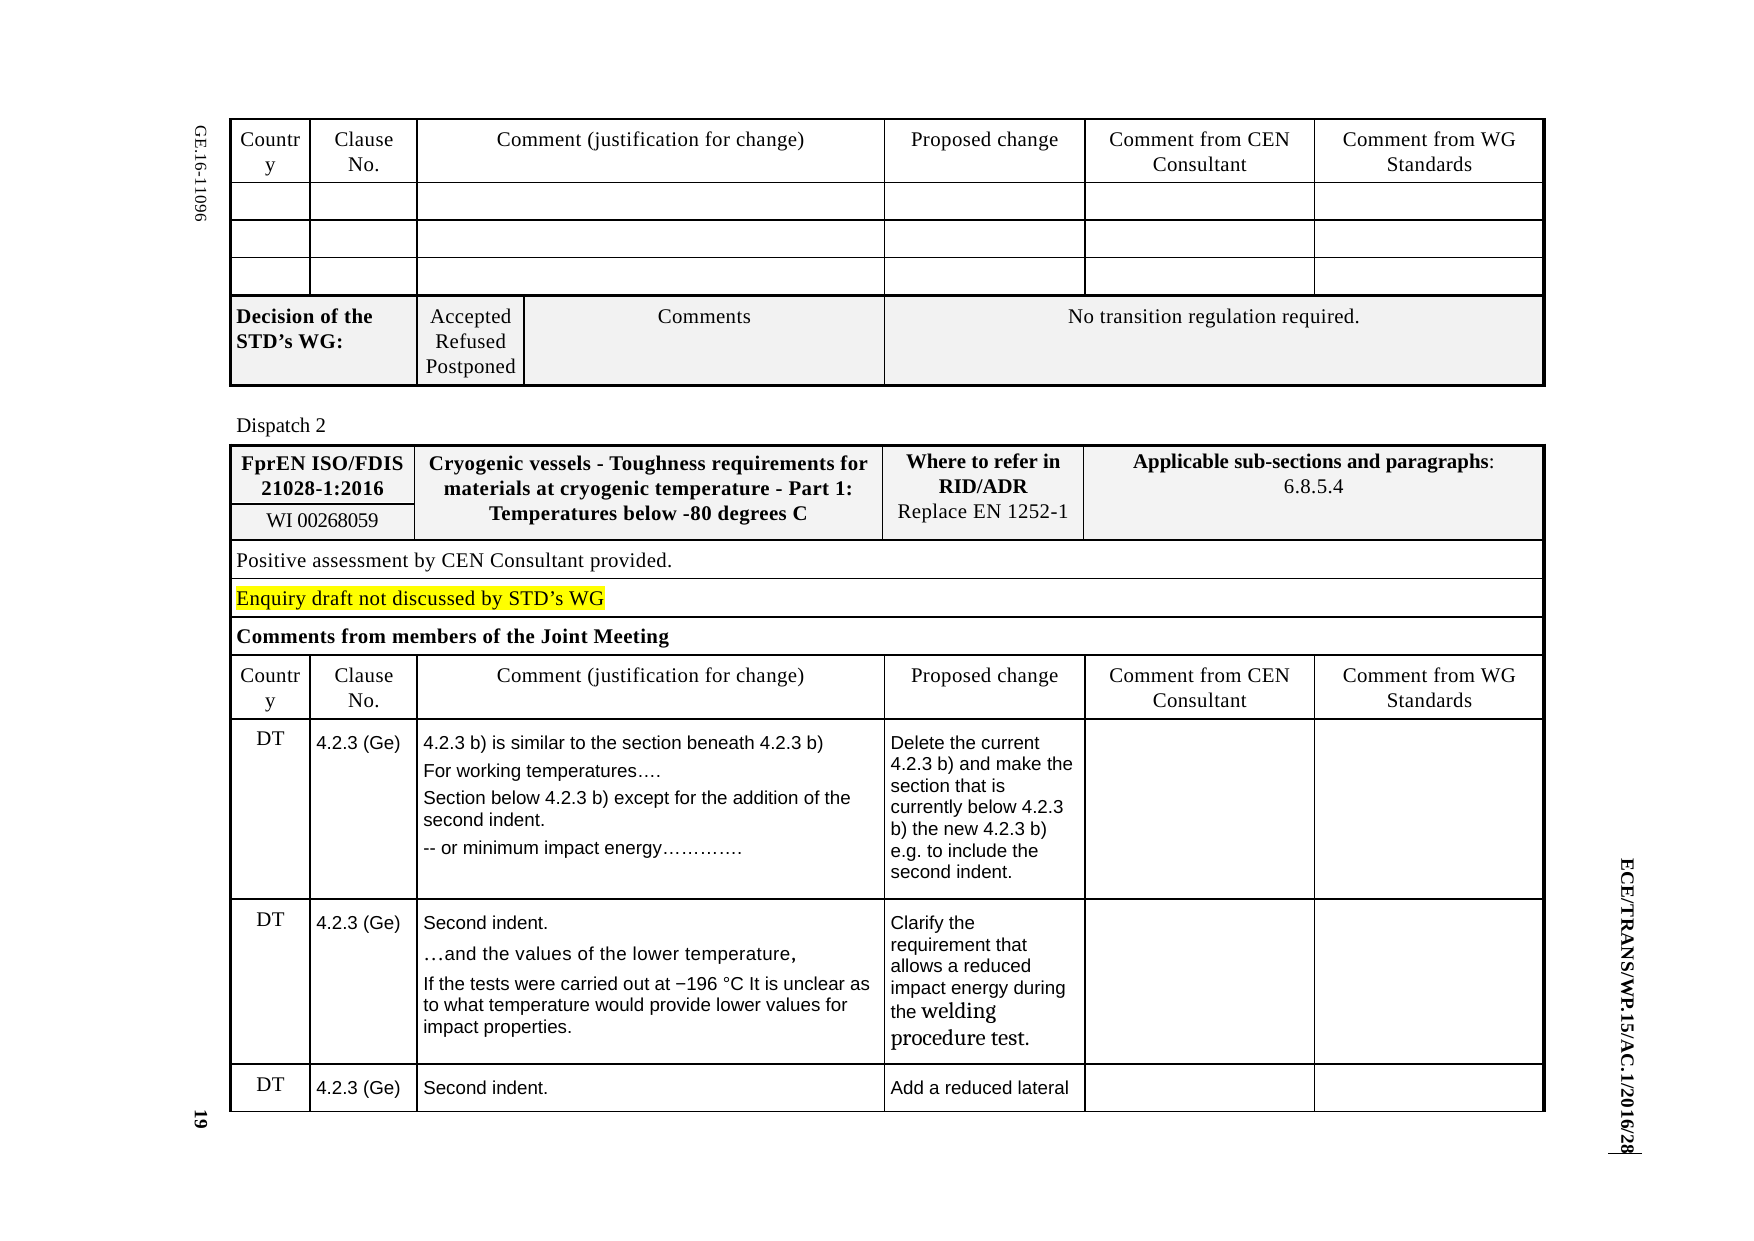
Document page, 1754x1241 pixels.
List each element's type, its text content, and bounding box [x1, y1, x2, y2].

table_cell [1315, 221, 1542, 257]
table_cell [1315, 1065, 1542, 1111]
table_cell Decision of the STD’s WG: [232, 297, 416, 384]
table_header FprEN ISO/FDIS 21028-1:2016 [232, 447, 414, 502]
table_cell [418, 258, 884, 294]
table_cell [418, 221, 884, 257]
table_cell Clarify the requirement that allows a reduced impact energy during the welding procedure test. [885, 900, 1084, 1063]
table_cell Comment (justification for change) [418, 120, 884, 182]
table_cell Second indent. …and the values of the lower temperature, If the tests were carried out at −196 °C It is unclear as to what temperature would provide lower values for impact properties. [418, 900, 884, 1063]
title Dispatch 2 [236, 412, 1577, 437]
table_cell [1315, 183, 1542, 219]
table_header Cryogenic vessels - Toughness requirements for materials at cryogenic temperature - Part 1: Temperatures below -80 degrees C [415, 447, 882, 539]
table_cell [1086, 1065, 1314, 1111]
table_cell [418, 183, 884, 219]
table_cell [232, 258, 309, 294]
table_cell [1315, 258, 1542, 294]
table_cell 4.2.3 (Ge) [311, 720, 416, 898]
table_cell [311, 183, 416, 219]
table_cell [311, 221, 416, 257]
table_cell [885, 1065, 1084, 1111]
table_cell Enquiry draft not discussed by STD’s WG [232, 579, 1542, 616]
table_cell DT [232, 1065, 309, 1111]
table_cell Positive assessment by CEN Consultant provided. [232, 541, 1542, 577]
table_cell [1086, 183, 1314, 219]
table_cell Delete the current 4.2.3 b) and make the section that is currently below 4.2.3 b) the new 4.2.3 b) e.g. to include the second indent. [885, 720, 1084, 898]
table_cell [885, 258, 1084, 294]
table_cell [232, 221, 309, 257]
table_cell [885, 221, 1084, 257]
table_cell Comment from WG Standards [1315, 656, 1542, 718]
table_cell [1315, 900, 1542, 1063]
table_cell [311, 258, 416, 294]
table_cell [1086, 221, 1314, 257]
table_cell Comments [525, 297, 884, 384]
table_cell [1315, 720, 1542, 898]
table_cell No transition regulation required. [885, 297, 1542, 384]
table_cell Accepted Refused Postponed [418, 297, 523, 384]
table_cell [885, 183, 1084, 219]
table_cell Country [232, 120, 309, 182]
table_header Where to refer in RID/ADR Replace EN 1252-1 [883, 447, 1083, 539]
table_cell Comment from CEN Consultant [1086, 120, 1314, 182]
table_cell Comment (justification for change) [418, 656, 884, 718]
table_header Applicable sub-sections and paragraphs: 6.8.5.4 [1084, 447, 1542, 539]
table_cell Country [232, 656, 309, 718]
table_cell 4.2.3 (Ge) [311, 1065, 416, 1111]
table_cell 4.2.3 (Ge) [311, 900, 416, 1063]
table_cell 4.2.3 b) is similar to the section beneath 4.2.3 b) For working temperatures…. Section below 4.2.3 b) except for the addition of the second indent. -- or minimum impact energy…………. [418, 720, 884, 898]
table_cell WI 00268059 [232, 505, 414, 539]
table_cell Proposed change [885, 656, 1084, 718]
table_cell Proposed change [885, 120, 1084, 182]
table_cell DT [232, 900, 309, 1063]
table_cell [1086, 258, 1314, 294]
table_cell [418, 1065, 884, 1111]
table_cell Comment from WG Standards [1315, 120, 1542, 182]
table_cell Comment from CEN Consultant [1086, 656, 1314, 718]
table_cell [1086, 900, 1314, 1063]
table_cell Comments from members of the Joint Meeting [232, 618, 1542, 654]
table_cell DT [232, 720, 309, 898]
table_cell Clause No. [311, 656, 416, 718]
table_cell [1086, 720, 1314, 898]
table_cell Clause No. [311, 120, 416, 182]
table_cell [232, 183, 309, 219]
